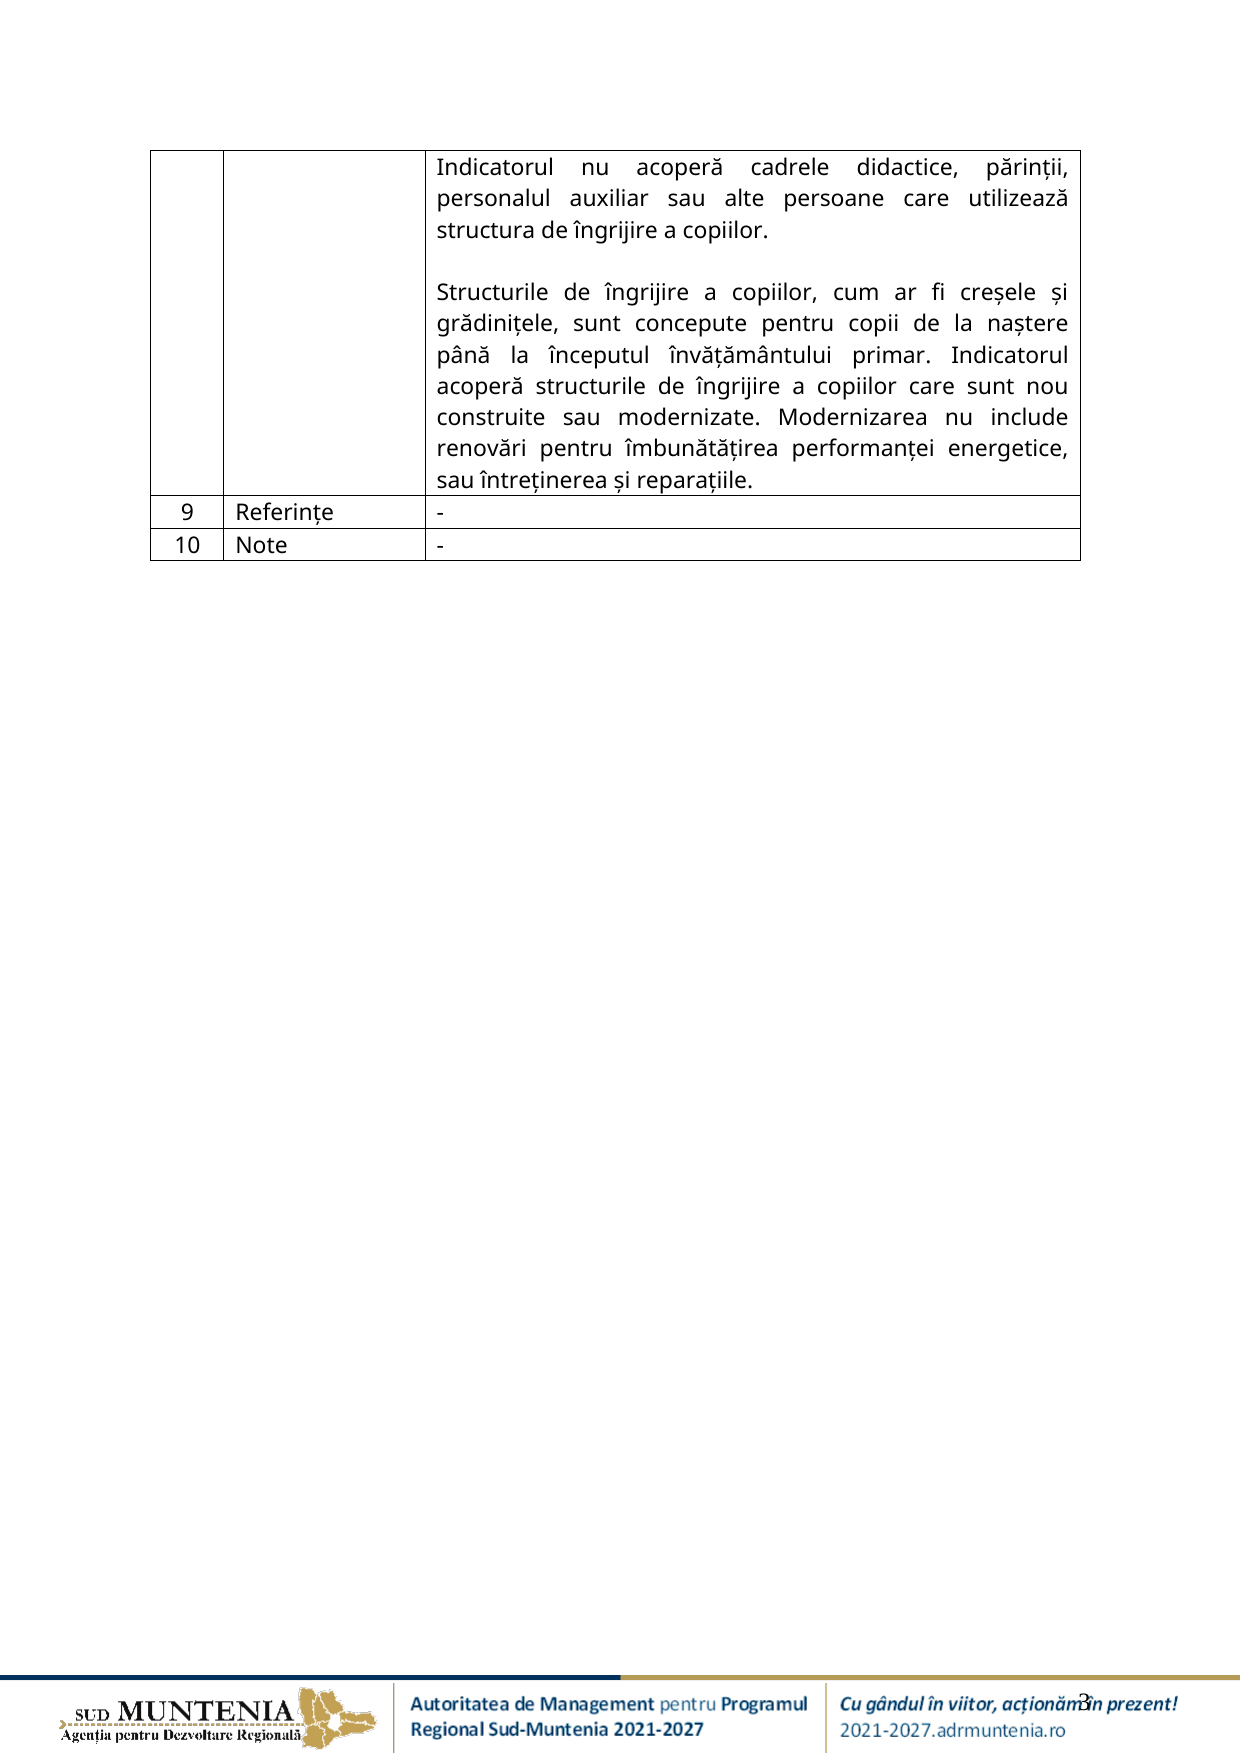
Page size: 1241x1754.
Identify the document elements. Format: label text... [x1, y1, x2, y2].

table_cell 9 [151, 496, 223, 528]
table_cell - [426, 529, 1080, 560]
picture [0, 1675, 1241, 1754]
table_cell - [426, 496, 1080, 528]
table_cell 10 [151, 529, 223, 560]
table_cell Note [224, 529, 425, 560]
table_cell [426, 151, 1080, 495]
table_cell Referințe [224, 496, 425, 528]
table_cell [224, 151, 425, 495]
table_cell 8 [151, 151, 223, 495]
